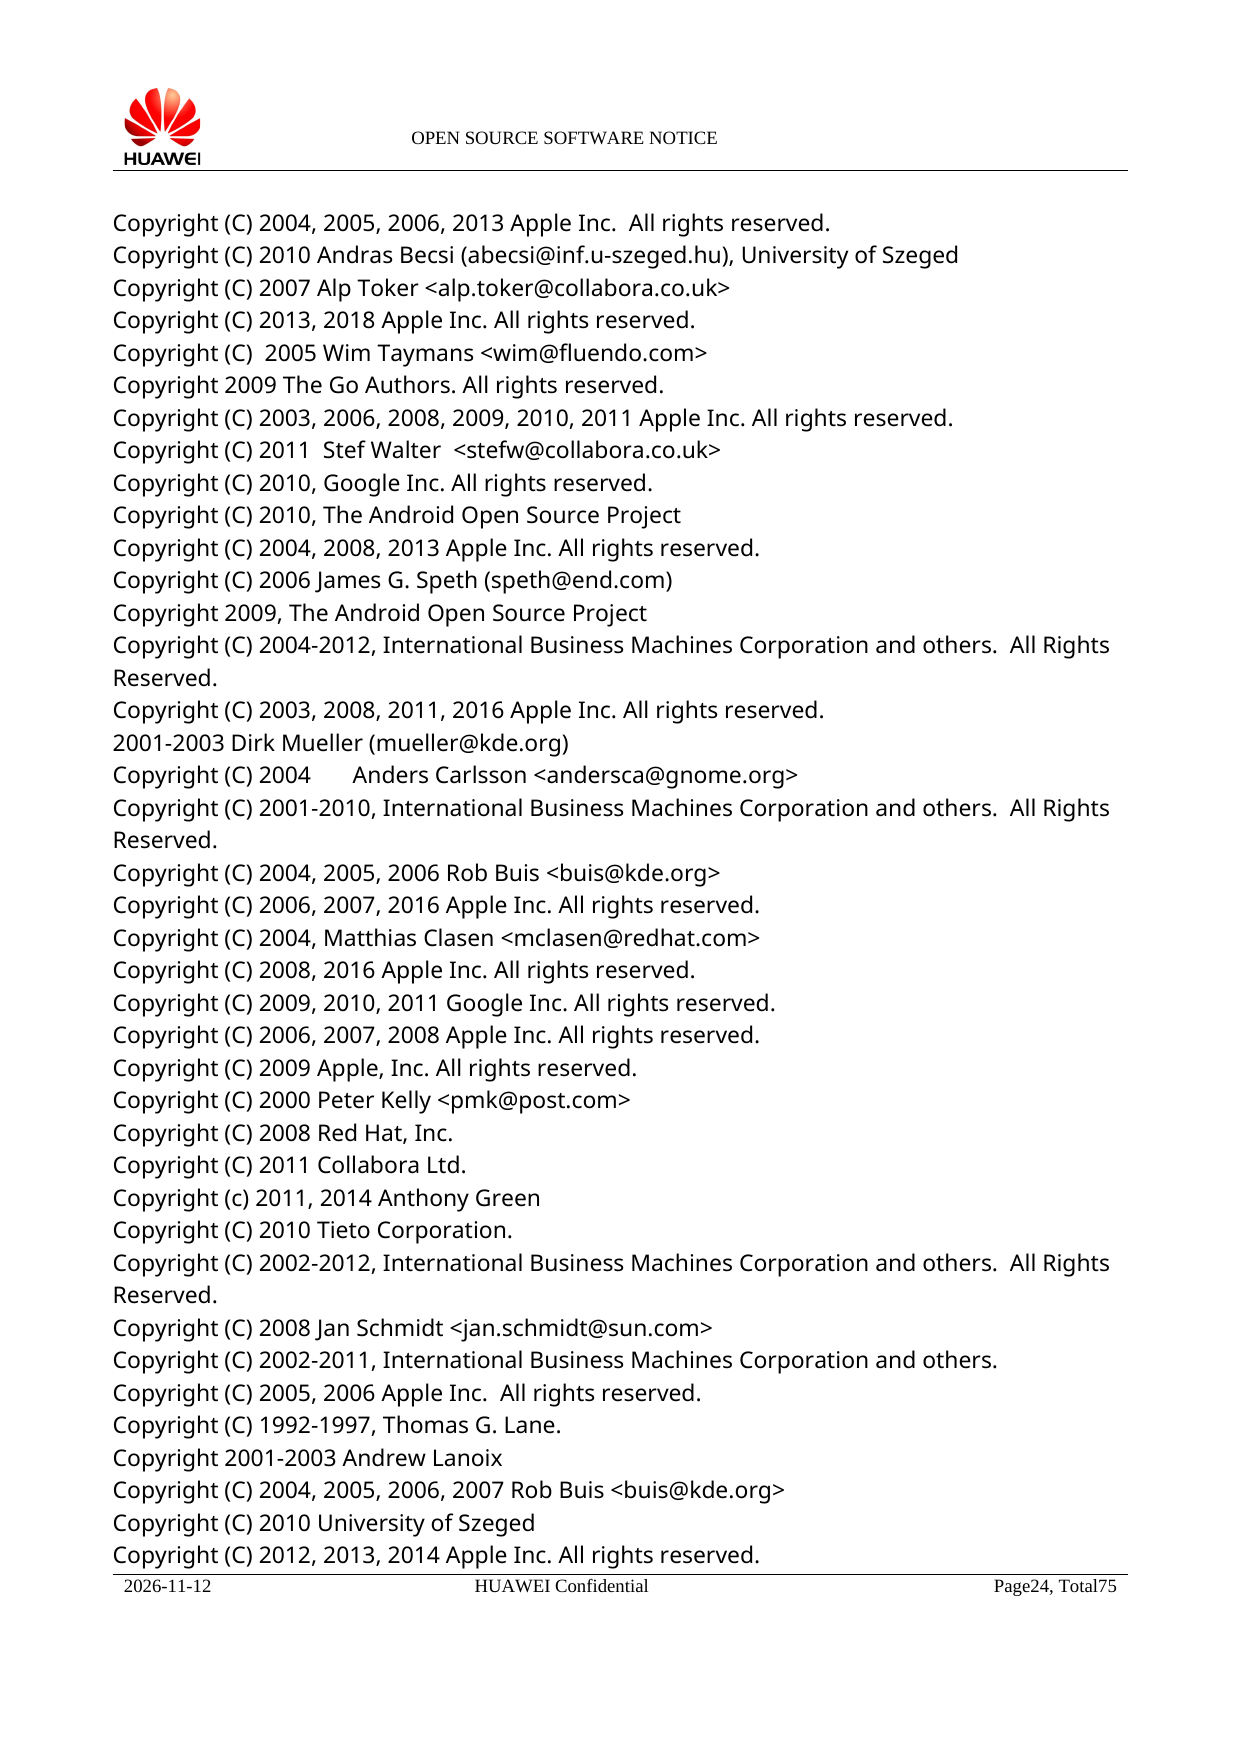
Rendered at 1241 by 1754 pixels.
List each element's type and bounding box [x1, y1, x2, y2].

picture [124, 88, 201, 165]
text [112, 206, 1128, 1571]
